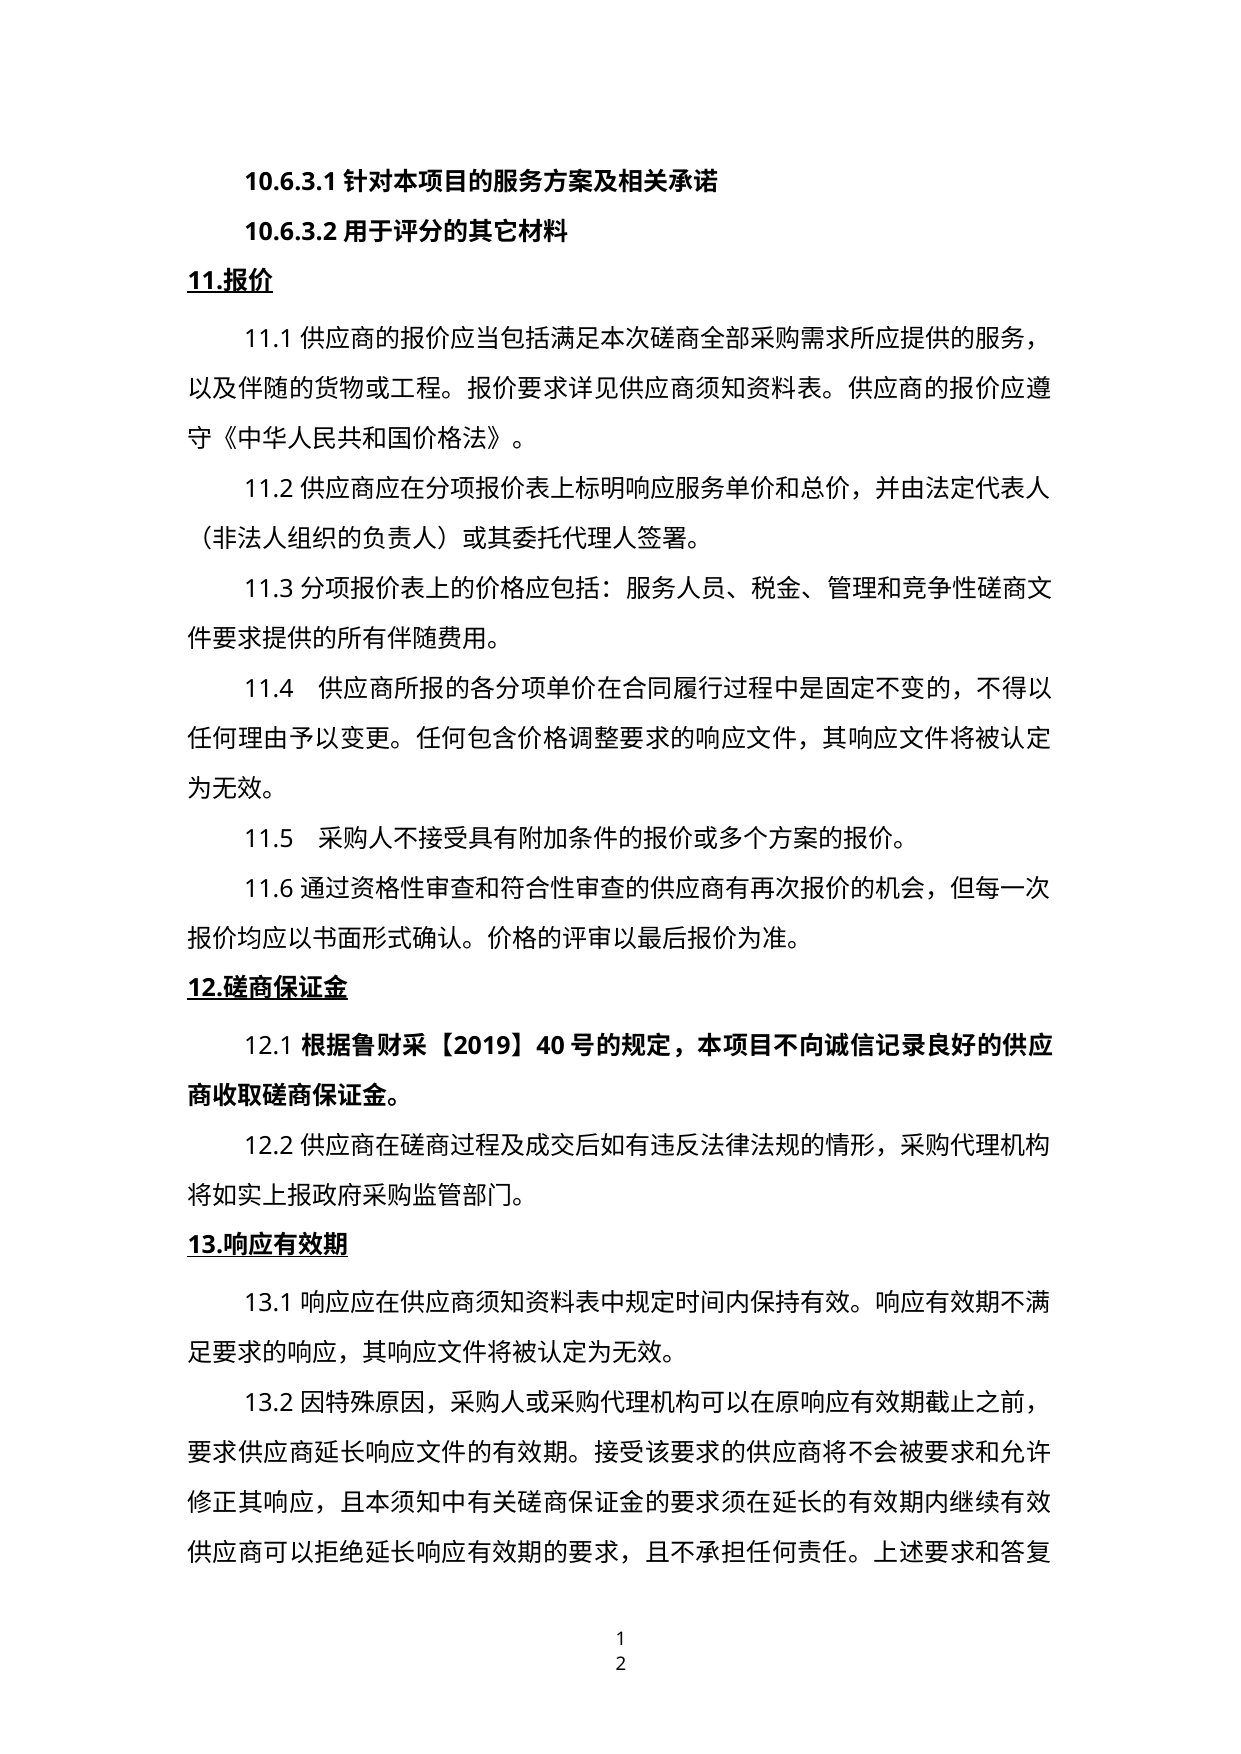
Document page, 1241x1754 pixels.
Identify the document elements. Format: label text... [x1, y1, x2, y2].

text 11.6 通过资格性审查和符合性审查的供应商有再次报价的机会，但每一次报价均应以书面形式确认。价格的评审以最后报价为准。 [187, 857, 1053, 957]
subtitle 13.响应有效期 [187, 1224, 1053, 1261]
text 10.6.3.1 针对本项目的服务方案及相关承诺 [187, 150, 1053, 200]
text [187, 1371, 1053, 1571]
text 11.2 供应商应在分项报价表上标明响应服务单价和总价，并由法定代表人（非法人组织的负责人）或其委托代理人签署。 [187, 457, 1053, 557]
text 12.1 根据鲁财采【2019】40号的规定，本项目不向诚信记录良好的供应商收取磋商保证金。 [187, 1014, 1053, 1114]
text 11.1 供应商的报价应当包括满足本次磋商全部采购需求所应提供的服务，以及伴随的货物或工程。报价要求详见供应商须知资料表。供应商的报价应遵守《中华人民共和国价格法》。 [187, 307, 1053, 457]
subtitle 12.磋商保证金 [187, 967, 1053, 1004]
text 11.5 采购人不接受具有附加条件的报价或多个方案的报价。 [187, 807, 1053, 857]
text 11.3 分项报价表上的价格应包括：服务人员、税金、管理和竞争性磋商文件要求提供的所有伴随费用。 [187, 557, 1053, 657]
text 11.4 供应商所报的各分项单价在合同履行过程中是固定不变的，不得以任何理由予以变更。任何包含价格调整要求的响应文件，其响应文件将被认定为无效。 [187, 657, 1053, 807]
text 10.6.3.2 用于评分的其它材料 [187, 200, 1053, 250]
subtitle 11.报价 [187, 260, 1053, 297]
text 12.2 供应商在磋商过程及成交后如有违反法律法规的情形，采购代理机构将如实上报政府采购监管部门。 [187, 1114, 1053, 1214]
text 13.1 响应应在供应商须知资料表中规定时间内保持有效。响应有效期不满足要求的响应，其响应文件将被认定为无效。 [187, 1271, 1053, 1371]
